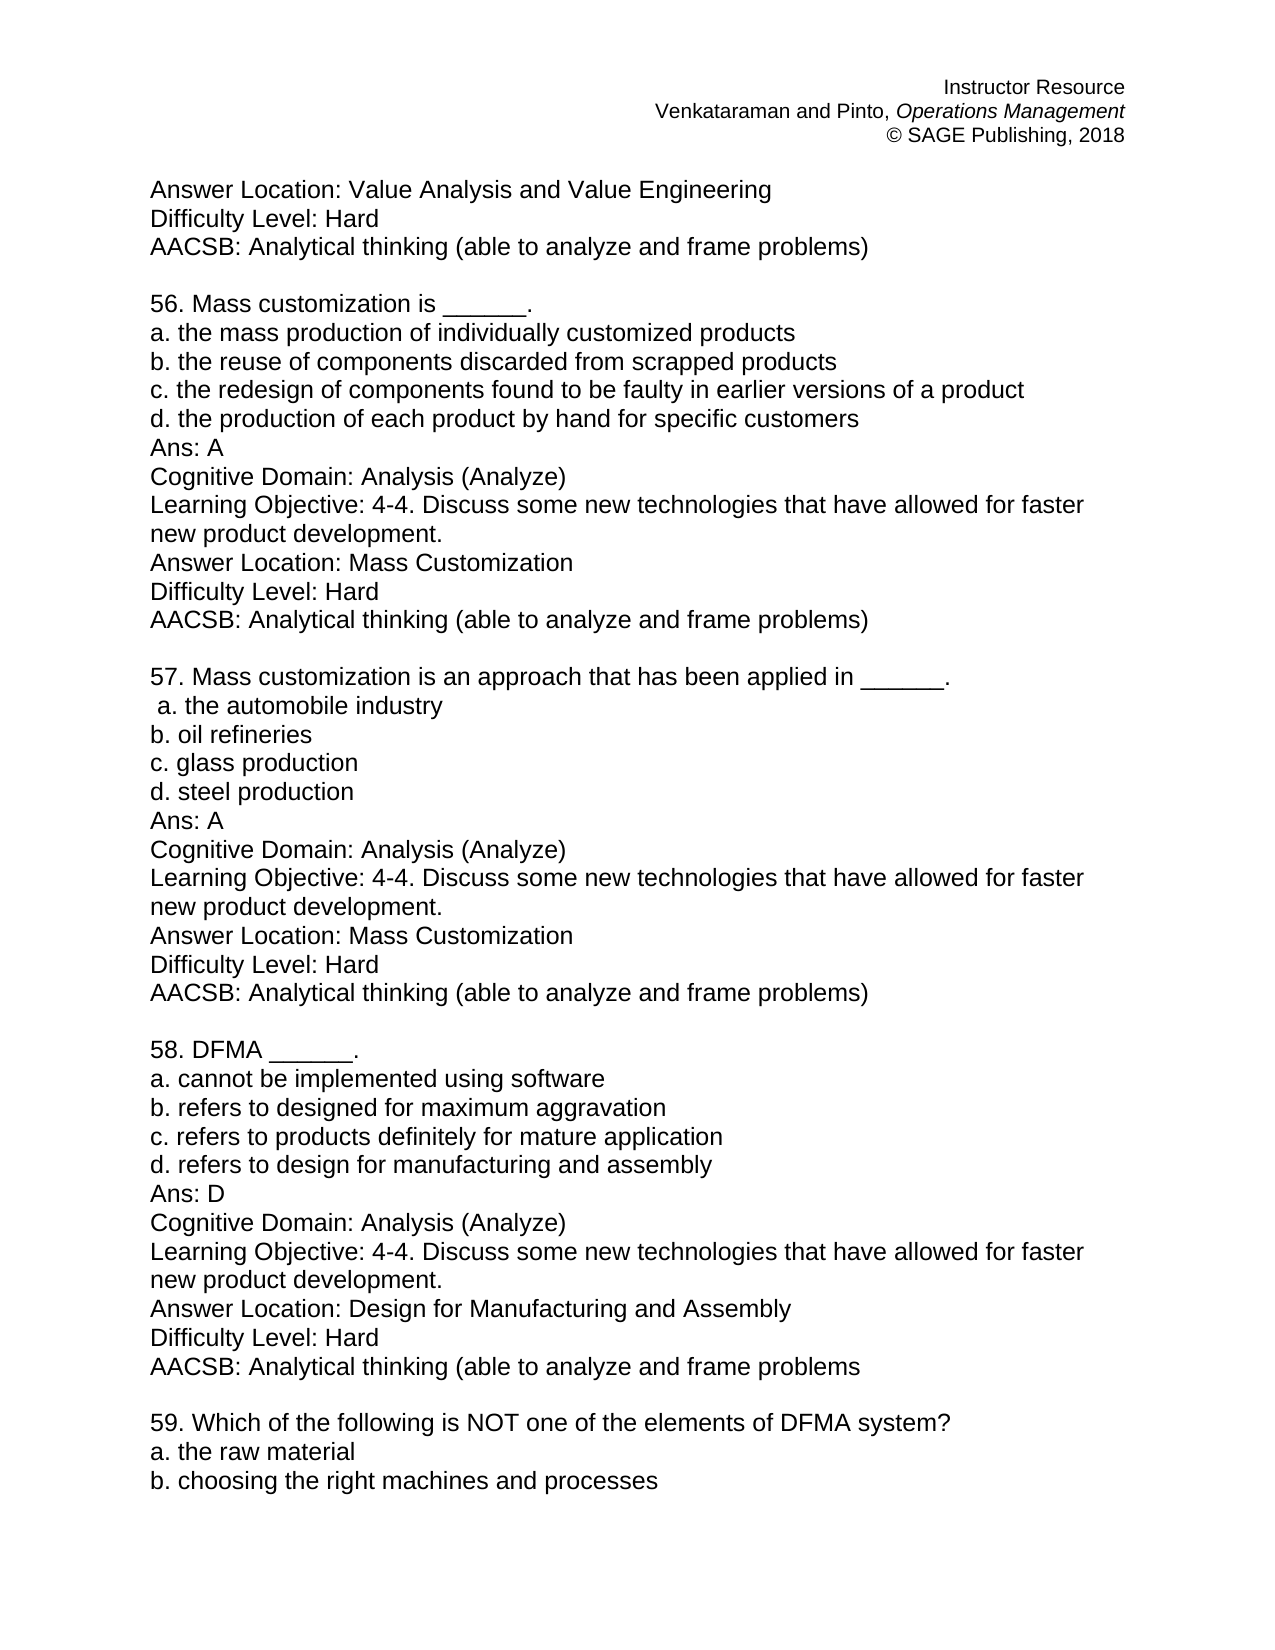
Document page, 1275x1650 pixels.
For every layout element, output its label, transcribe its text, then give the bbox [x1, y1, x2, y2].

text Cognitive Domain: Analysis (Analyze) [150, 1208, 1125, 1236]
text a. cannot be implemented using software [150, 1064, 1125, 1093]
text a. the raw material [150, 1437, 1125, 1466]
text Learning Objective: 4-4. Discuss some new technologies that have allowed for faster new product development. [150, 863, 1125, 921]
text d. refers to design for manufacturing and assembly [150, 1150, 1125, 1179]
text c. glass production [150, 748, 1125, 777]
text Cognitive Domain: Analysis (Analyze) [150, 462, 1125, 490]
text Ans: A [150, 433, 1125, 462]
text c. the redesign of components found to be faulty in earlier versions of a product [150, 375, 1125, 404]
text Difficulty Level: Hard [150, 577, 1125, 605]
text Answer Location: Design for Manufacturing and Assembly [150, 1294, 1125, 1323]
text Answer Location: Value Analysis and Value Engineering [150, 175, 1125, 204]
text Answer Location: Mass Customization [150, 921, 1125, 950]
text Learning Objective: 4-4. Discuss some new technologies that have allowed for faster new product development. [150, 1236, 1125, 1294]
text b. oil refineries [150, 720, 1125, 748]
text Ans: D [150, 1179, 1125, 1208]
text Learning Objective: 4-4. Discuss some new technologies that have allowed for faster new product development. [150, 490, 1125, 548]
text Ans: A [150, 806, 1125, 835]
text 56. Mass customization is ______. [150, 289, 1125, 318]
text b. refers to designed for maximum aggravation [150, 1093, 1125, 1121]
text c. refers to products definitely for mature application [150, 1121, 1125, 1150]
text a. the automobile industry [150, 691, 1125, 720]
text Answer Location: Mass Customization [150, 548, 1125, 577]
text AACSB: Analytical thinking (able to analyze and frame problems) [150, 605, 1125, 634]
text 58. DFMA ______. [150, 1035, 1125, 1064]
text Difficulty Level: Hard [150, 1323, 1125, 1351]
text d. steel production [150, 777, 1125, 806]
text Difficulty Level: Hard [150, 204, 1125, 232]
text AACSB: Analytical thinking (able to analyze and frame problems) [150, 978, 1125, 1007]
text AACSB: Analytical thinking (able to analyze and frame problems [150, 1351, 1125, 1380]
text 59. Which of the following is NOT one of the elements of DFMA system? [150, 1408, 1125, 1437]
text a. the mass production of individually customized products [150, 318, 1125, 347]
text d. the production of each product by hand for specific customers [150, 404, 1125, 433]
text AACSB: Analytical thinking (able to analyze and frame problems) [150, 232, 1125, 261]
text Difficulty Level: Hard [150, 950, 1125, 978]
text Cognitive Domain: Analysis (Analyze) [150, 835, 1125, 863]
text 57. Mass customization is an approach that has been applied in ______. [150, 662, 1125, 691]
text b. choosing the right machines and processes [150, 1466, 1125, 1494]
text b. the reuse of components discarded from scrapped products [150, 347, 1125, 375]
